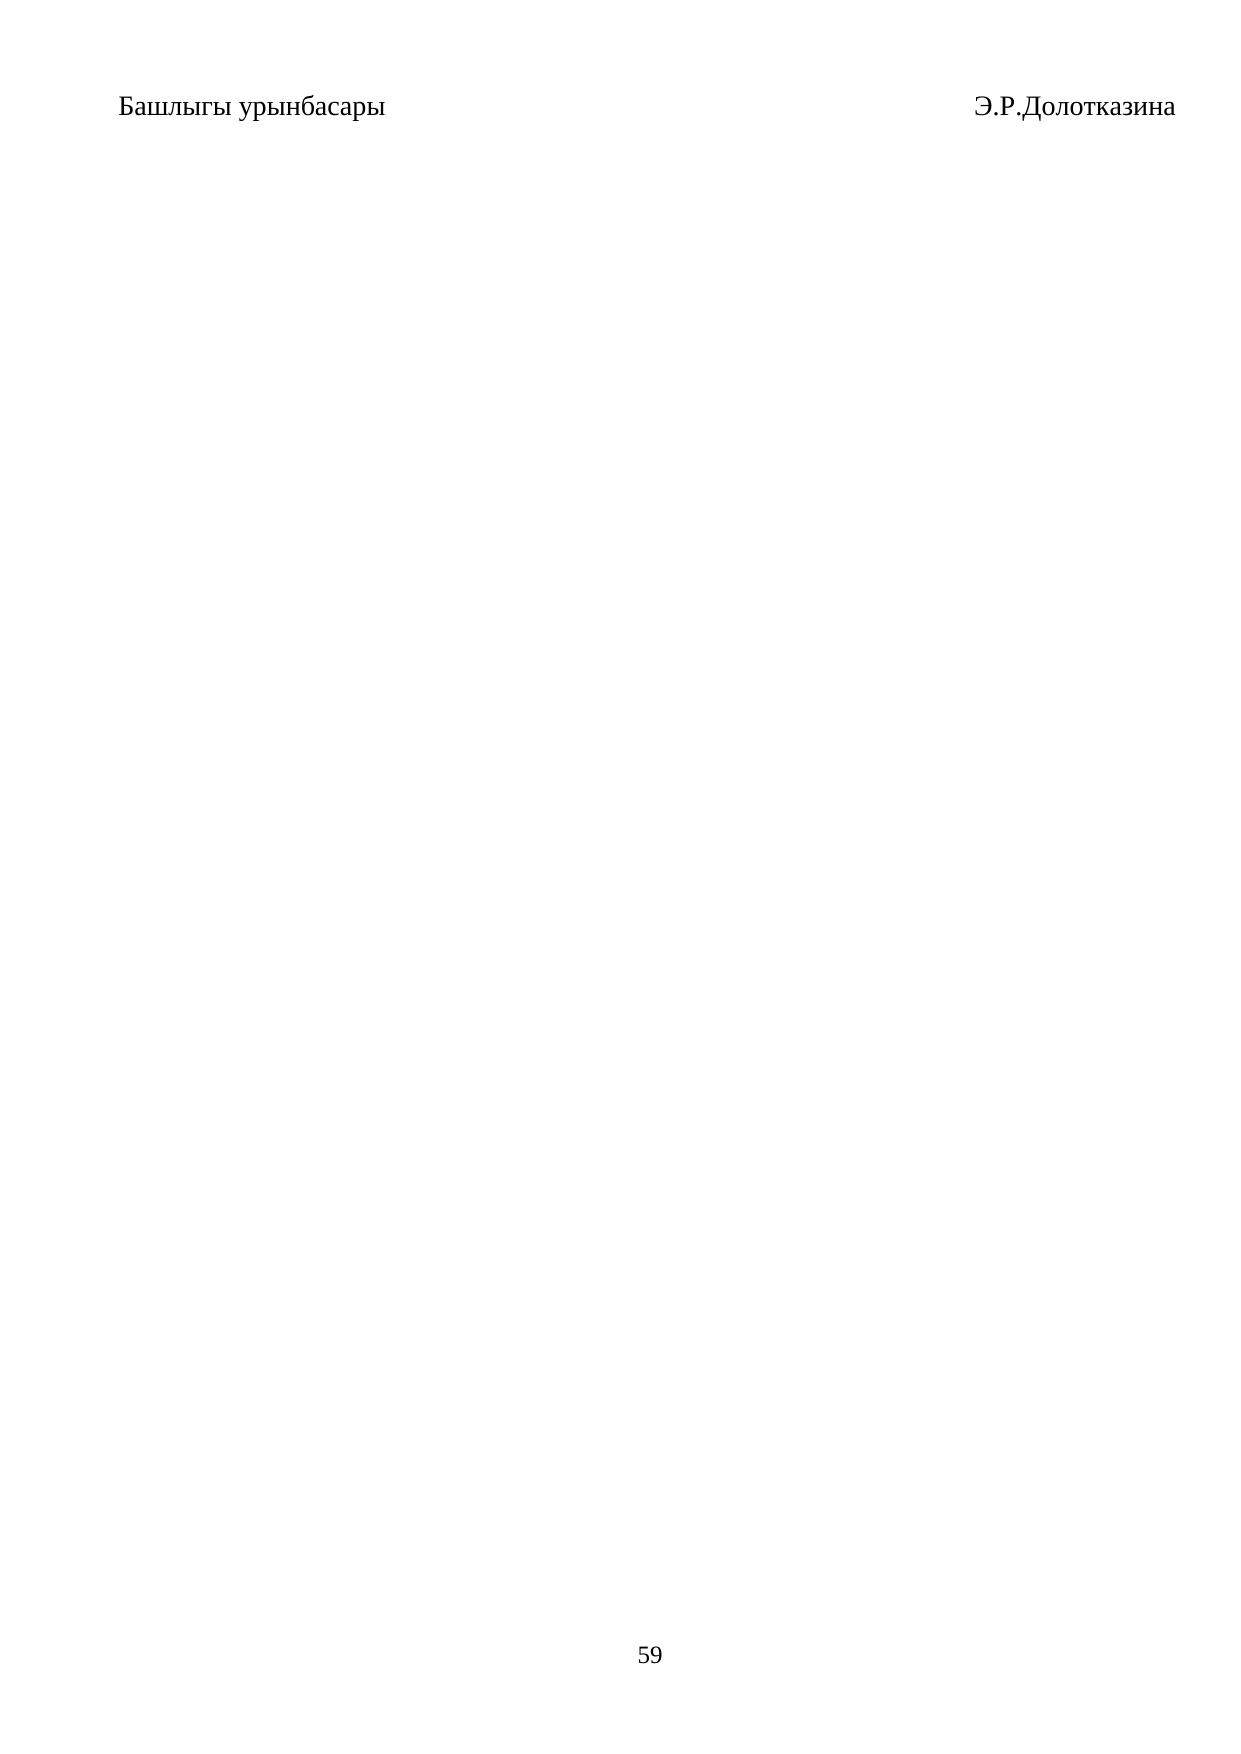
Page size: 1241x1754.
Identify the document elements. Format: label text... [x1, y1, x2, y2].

text Башлыгы урынбасары Э.Р.Долотказина [118, 89, 1181, 121]
